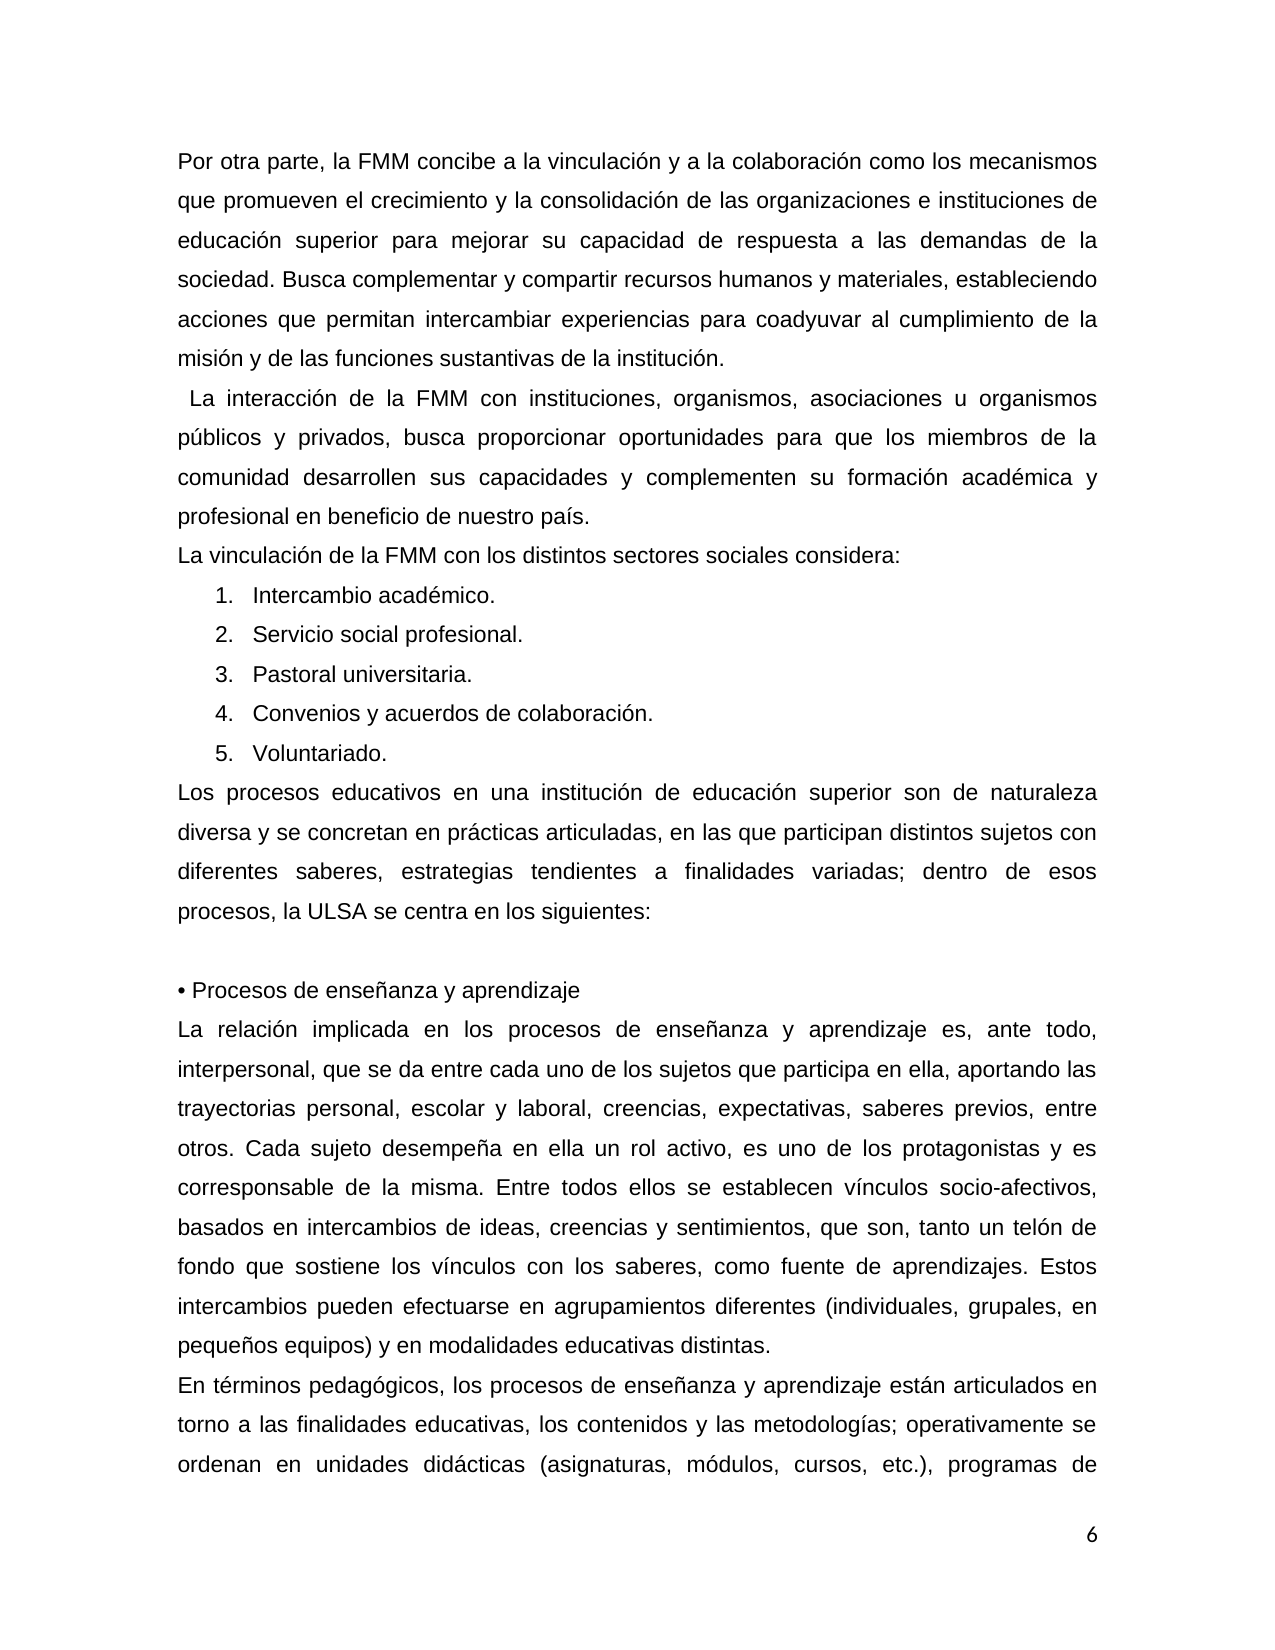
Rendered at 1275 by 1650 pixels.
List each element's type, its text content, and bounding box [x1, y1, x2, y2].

text La relación implicada en los procesos de enseñanza y aprendizaje es, ante todo, interpersonal, que se da entre cada uno de los sujetos que participa en ella, aportando las trayectorias personal, escolar y laboral, creencias, expectativas, saberes previos, entre otros. Cada sujeto desempeña en ella un rol activo, es uno de los protagonistas y es corresponsable de la misma. Entre todos ellos se establecen vínculos socio-afectivos, basados en intercambios de ideas, creencias y sentimientos, que son, tanto un telón de fondo que sostiene los vínculos con los saberes, como fuente de aprendizajes. Estos intercambios pueden efectuarse en agrupamientos diferentes (individuales, grupales, en pequeños equipos) y en modalidades educativas distintas. [177, 1016, 1098, 1358]
list Intercambio académico. [215, 582, 1098, 608]
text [177, 1372, 1098, 1477]
list Voluntariado. [215, 740, 1098, 766]
text La interacción de la FMM con instituciones, organismos, asociaciones u organismos públicos y privados, busca proporcionar oportunidades para que los miembros de la comunidad desarrollen sus capacidades y complementen su formación académica y profesional en beneficio de nuestro país. [177, 384, 1098, 529]
text • Procesos de enseñanza y aprendizaje [177, 977, 1098, 1003]
text Por otra parte, la FMM concibe a la vinculación y a la colaboración como los mecanismos que promueven el crecimiento y la consolidación de las organizaciones e instituciones de educación superior para mejorar su capacidad de respuesta a las demandas de la sociedad. Busca complementar y compartir recursos humanos y materiales, estableciendo acciones que permitan intercambiar experiencias para coadyuvar al cumplimiento de la misión y de las funciones sustantivas de la institución. [177, 148, 1098, 371]
list Convenios y acuerdos de colaboración. [215, 700, 1098, 727]
list Servicio social profesional. [215, 621, 1098, 648]
text La vinculación de la FMM con los distintos sectores sociales considera: [177, 542, 1098, 569]
text Los procesos educativos en una institución de educación superior son de naturaleza diversa y se concretan en prácticas articuladas, en las que participan distintos sujetos con diferentes saberes, estrategias tendientes a finalidades variadas; dentro de esos procesos, la ULSA se centra en los siguientes: [177, 779, 1098, 924]
list Pastoral universitaria. [215, 661, 1098, 687]
